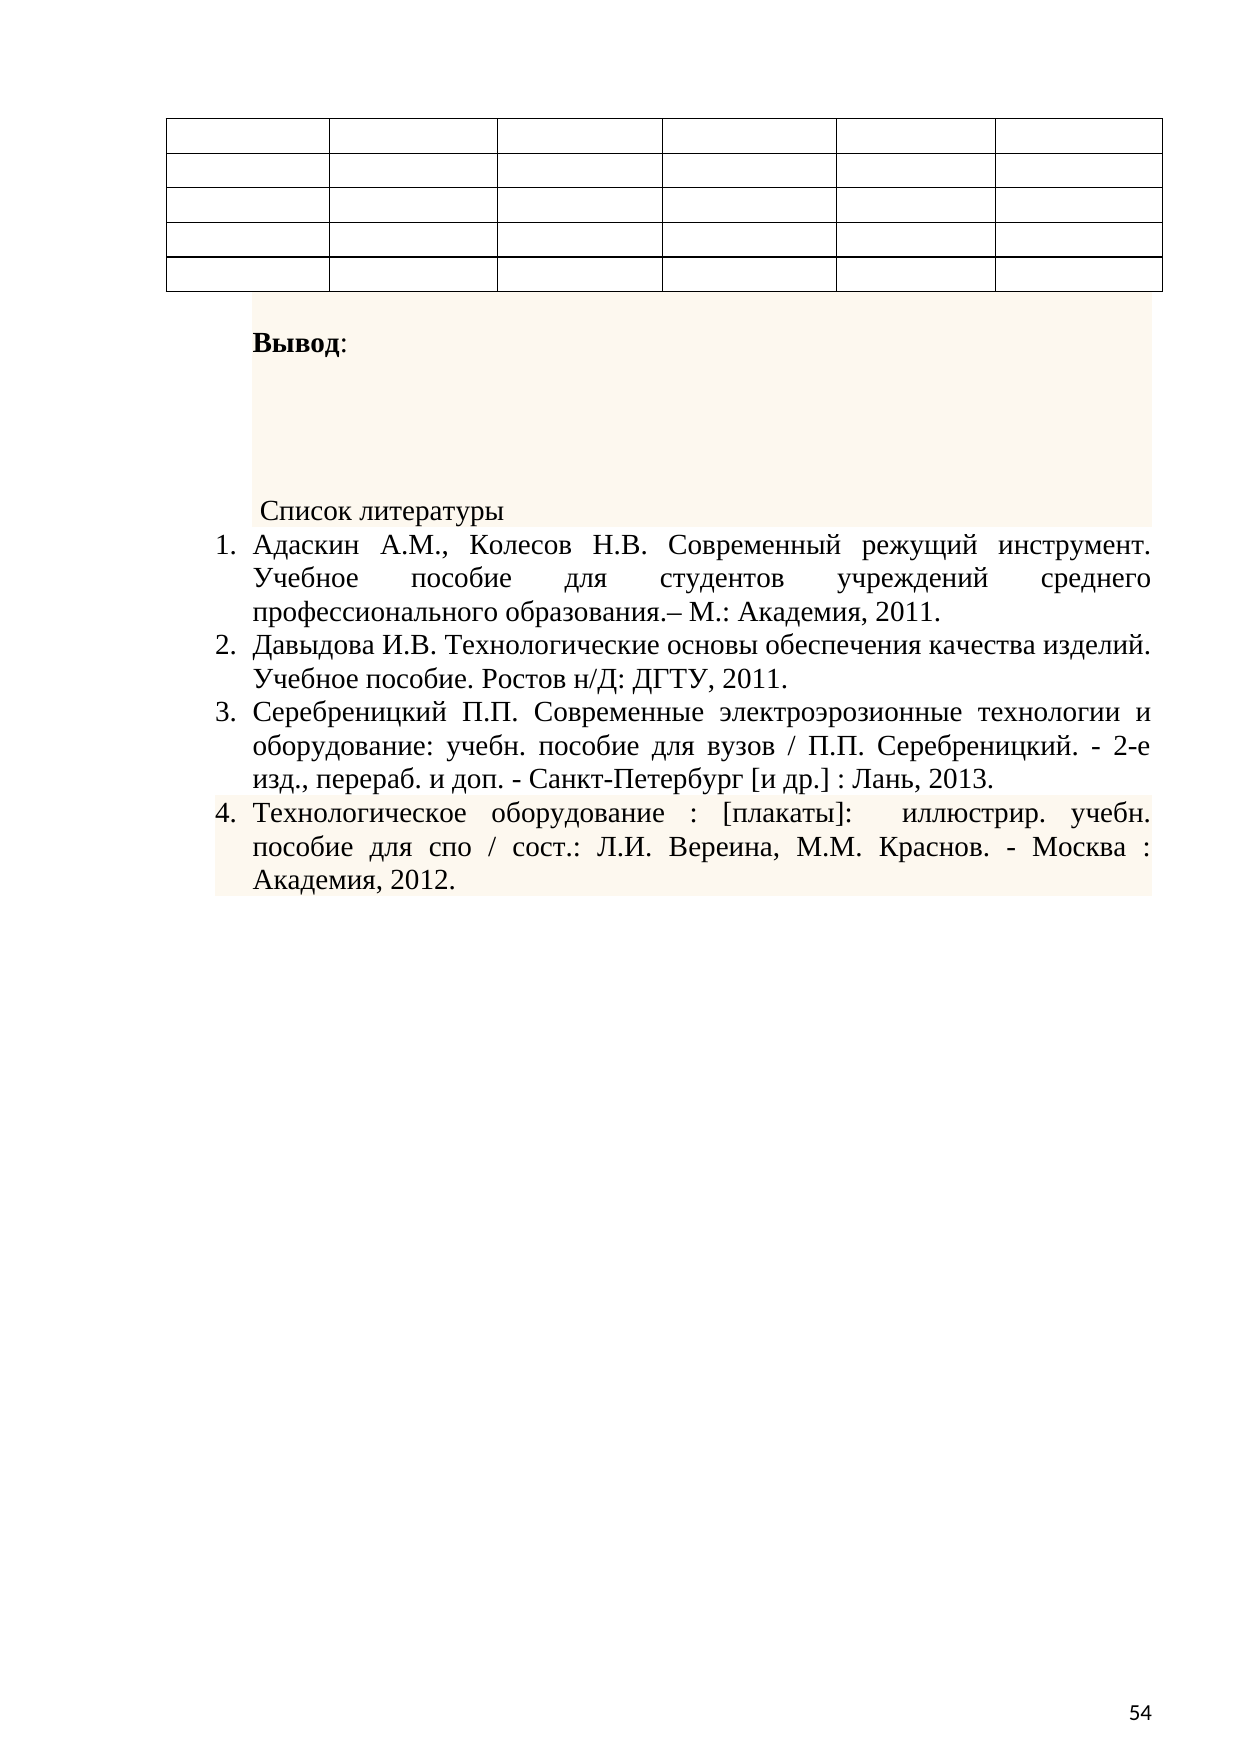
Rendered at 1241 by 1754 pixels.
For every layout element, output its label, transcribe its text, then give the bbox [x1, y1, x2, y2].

table_cell [330, 258, 497, 291]
table_cell [663, 119, 836, 153]
table_cell [837, 223, 995, 256]
list Адаскин А.М., Колесов Н.В. Современный режущий инструмент. Учебное пособие для студентов учреждений среднего профессионального образования.– М.: Академия, 2011. [215, 527, 1152, 627]
table_cell [996, 119, 1162, 153]
table_cell [167, 119, 329, 153]
table_cell [330, 154, 497, 187]
table_cell [498, 258, 662, 291]
table_cell [498, 119, 662, 153]
table_cell [167, 154, 329, 187]
table_cell [498, 188, 662, 222]
list Серебреницкий П.П. Современные электроэрозионные технологии и оборудование: учебн. пособие для вузов / П.П. Серебреницкий. - 2-е изд., перераб. и доп. - Санкт-Петербург [и др.] : Лань, 2013. [215, 694, 1152, 795]
table_cell [837, 154, 995, 187]
table_cell [330, 188, 497, 222]
table_cell [498, 223, 662, 256]
text Список литературы [252, 493, 1152, 527]
table_cell [330, 119, 497, 153]
table_cell [330, 223, 497, 256]
table_cell [167, 188, 329, 222]
table_cell [996, 154, 1162, 187]
table_cell [996, 223, 1162, 256]
table_cell [996, 258, 1162, 291]
table_cell [837, 188, 995, 222]
table_cell [663, 223, 836, 256]
table_cell [996, 188, 1162, 222]
table_cell [663, 154, 836, 187]
table_cell [663, 258, 836, 291]
table_cell [837, 119, 995, 153]
text Вывод: [252, 326, 1152, 359]
table_cell [498, 154, 662, 187]
list Давыдова И.В. Технологические основы обеспечения качества изделий. Учебное пособие. Ростов н/Д: ДГТУ, 2011. [215, 627, 1152, 694]
table_cell [167, 223, 329, 256]
table_cell [167, 258, 329, 291]
table_cell [837, 258, 995, 291]
table_cell [663, 188, 836, 222]
list Технологическое оборудование : [плакаты]: иллюстрир. учебн. пособие для спо / сост.: Л.И. Вереина, М.М. Краснов. - Москва : Академия, 2012. [215, 795, 1152, 896]
